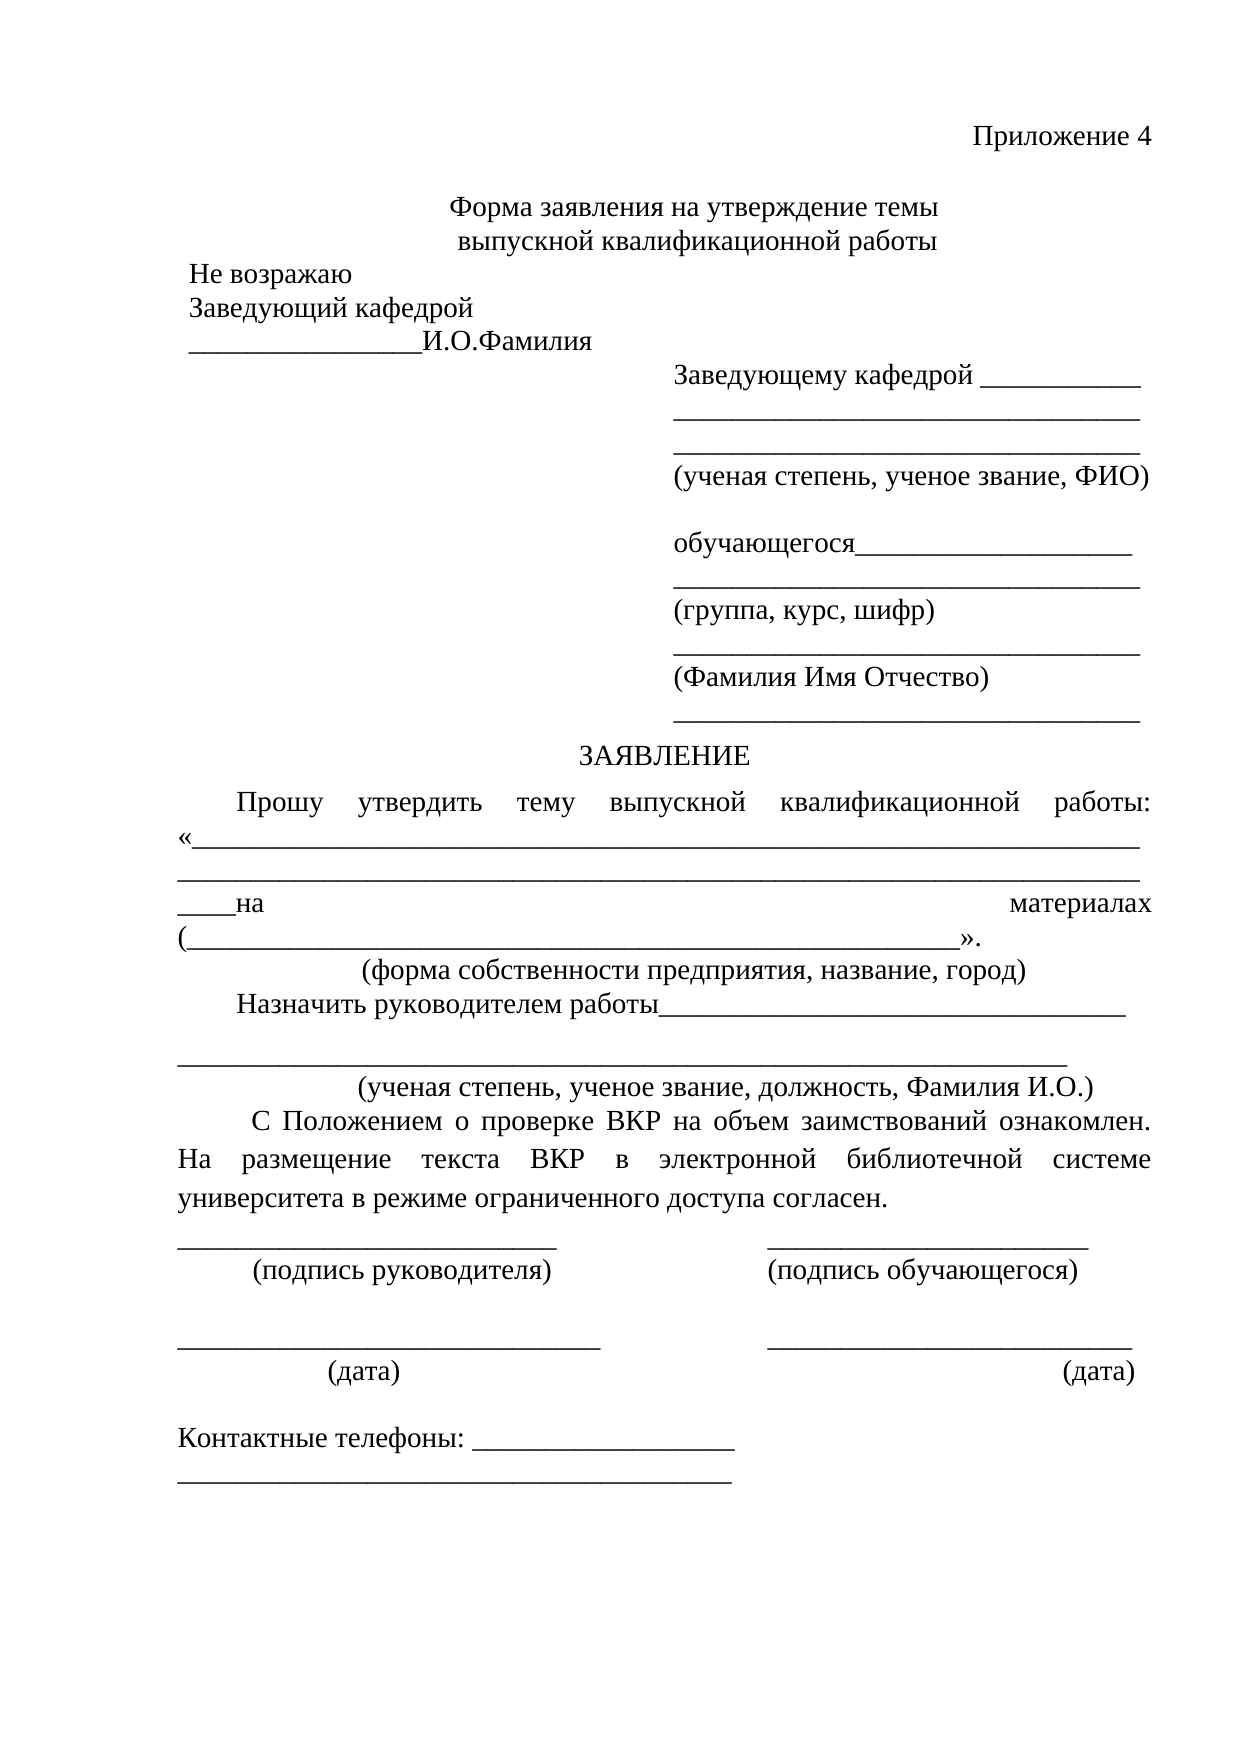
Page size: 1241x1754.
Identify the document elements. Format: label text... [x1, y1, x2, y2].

text ________________________________ [673, 625, 1152, 659]
text Назначить руководителем работы________________________________ [177, 986, 1152, 1019]
text (подпись руководителя) (подпись обучающегося) [177, 1252, 1152, 1286]
text ________________________________ [673, 424, 1152, 458]
text С Положением о проверке ВКР на объем заимствований ознакомлен. На размещение текста ВКР в электронной библиотечной системе университета в режиме ограниченного доступа согласен. [177, 1103, 1152, 1214]
text __________________________ ______________________ [177, 1219, 1152, 1252]
text (ученая степень, ученое звание, ФИО) [673, 458, 1152, 491]
text _____________________________ _________________________ [177, 1319, 1152, 1353]
text (дата) (дата) [224, 1353, 1152, 1386]
text Заведующему кафедрой ___________ [673, 357, 1152, 391]
text (ученая степень, ученое звание, должность, Фамилия И.О.) [224, 1069, 1152, 1103]
text Прошу утвердить тему выпускной квалификационной работы: «_______________________________________________________________________________________________________________________________________на материалах (_____________________________________________________». [177, 784, 1152, 952]
text (форма собственности предприятия, название, город) [177, 952, 1152, 986]
text ________________________________ [673, 558, 1152, 592]
text ЗАЯВЛЕНИЕ [177, 738, 1152, 772]
text выпускной квалификационной работы [177, 223, 1152, 256]
text (группа, курс, шифр) [673, 592, 1152, 625]
text _____________________________________________________________ [177, 1036, 1152, 1069]
text ______________________________________ [177, 1453, 1152, 1487]
text (Фамилия Имя Отчество) [673, 659, 1152, 692]
table_header Не возражаю Заведующий кафедрой ________________И.О.Фамилия [177, 256, 621, 357]
text Контактные телефоны: __________________ [177, 1420, 1152, 1453]
text обучающегося___________________ [673, 525, 1152, 558]
text Приложение 4 [177, 118, 1152, 152]
text Форма заявления на утверждение темы [177, 189, 1152, 223]
text ________________________________ [673, 391, 1152, 424]
text ________________________________ [673, 692, 1152, 726]
